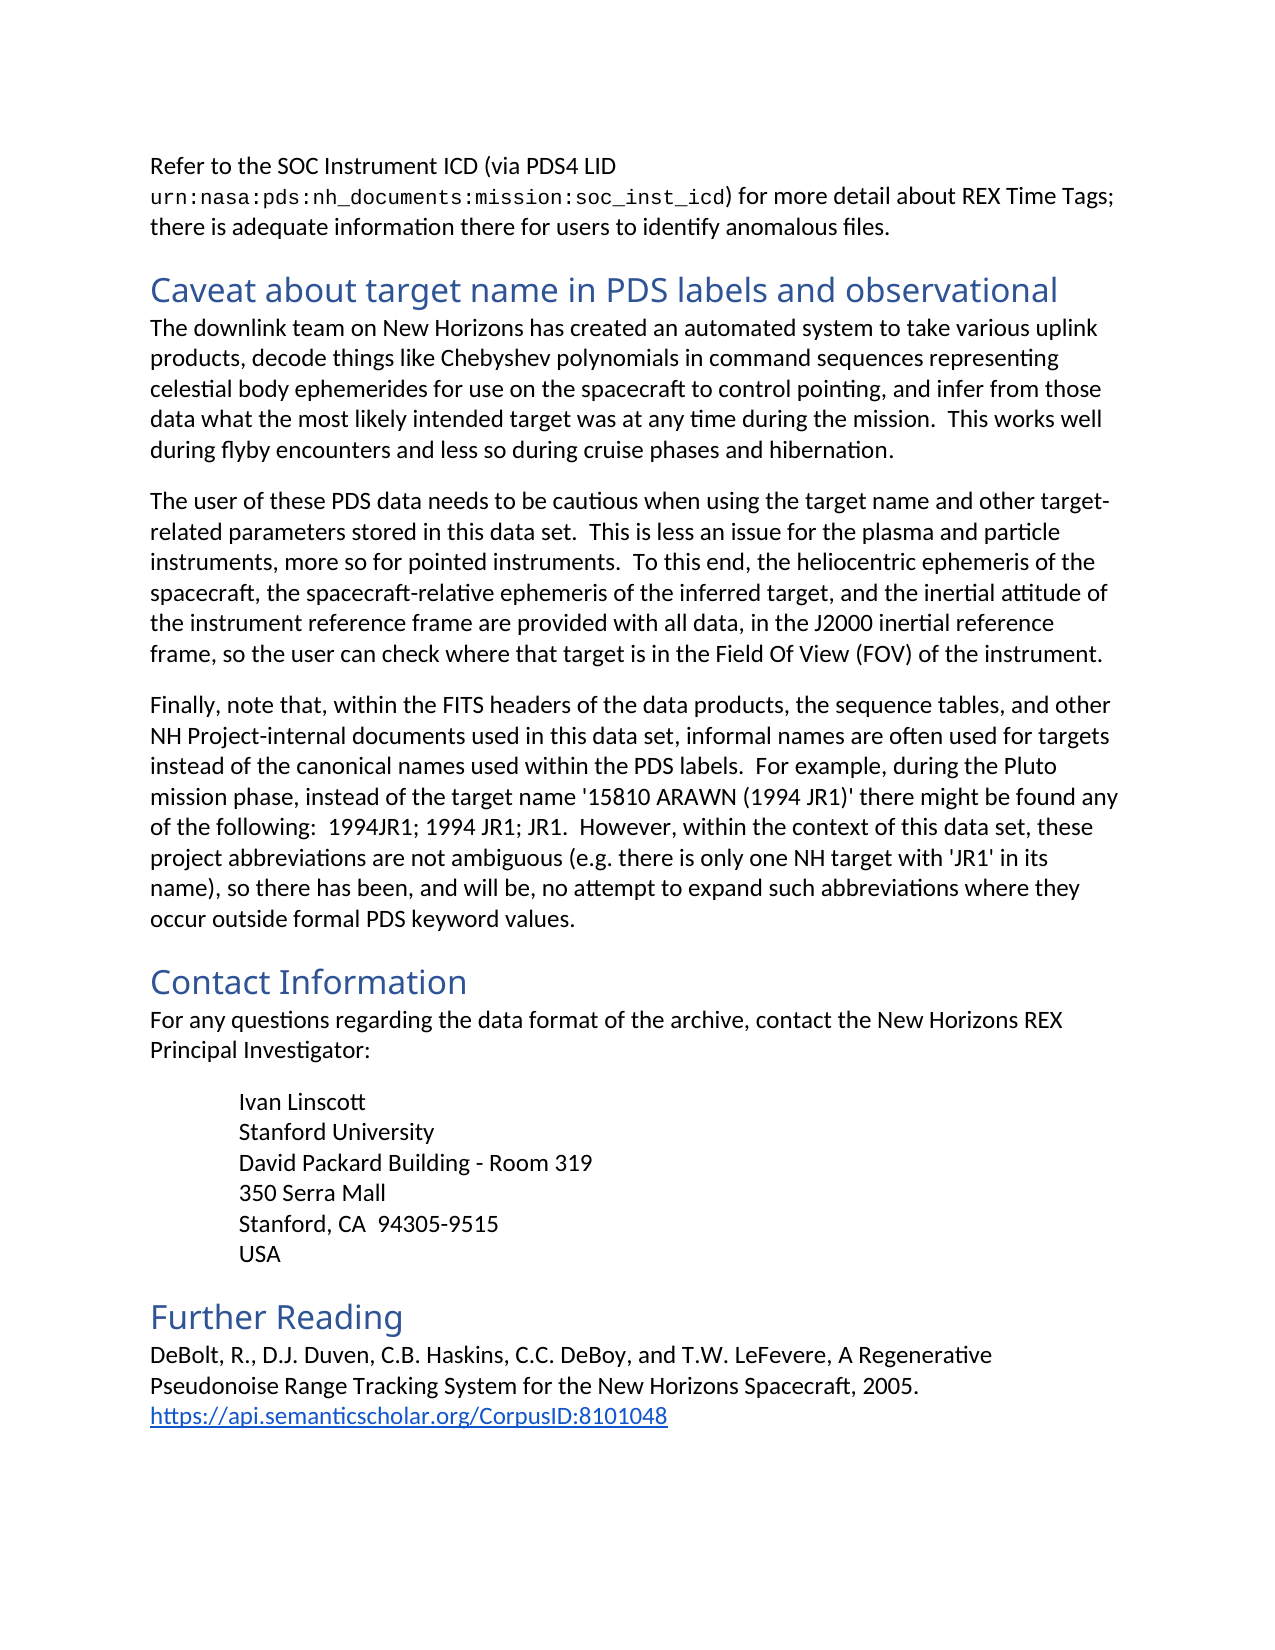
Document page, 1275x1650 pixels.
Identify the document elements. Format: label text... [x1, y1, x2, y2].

subtitle Caveat about target name in PDS labels and observational [150, 267, 1125, 312]
text DeBolt, R., D.J. Duven, C.B. Haskins, C.C. DeBoy, and T.W. LeFevere, A Regenerative Pseudonoise Range Tracking System for the New Horizons Spacecraft, 2005. https://api.semanticscholar.org/CorpusID:8101048 [150, 1339, 1125, 1431]
text Finally, note that, within the FITS headers of the data products, the sequence tables, and other NH Project-internal documents used in this data set, informal names are often used for targets instead of the canonical names used within the PDS labels. For example, during the Pluto mission phase, instead of the target name '15810 ARAWN (1994 JR1)' there might be found any of the following: 1994JR1; 1994 JR1; JR1. However, within the context of this data set, these project abbreviations are not ambiguous (e.g. there is only one NH target with 'JR1' in its name), so there has been, and will be, no attempt to expand such abbreviations where they occur outside formal PDS keyword values. [150, 689, 1125, 933]
subtitle Further Reading [150, 1294, 1125, 1339]
text Ivan Linscott Stanford University David Packard Building - Room 319 350 Serra Mall Stanford, CA 94305-9515 USA [239, 1086, 1125, 1269]
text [150, 150, 1125, 242]
text For any questions regarding the data format of the archive, contact the New Horizons REX Principal Investigator: [150, 1004, 1125, 1065]
subtitle Contact Information [150, 958, 1125, 1004]
text The downlink team on New Horizons has created an automated system to take various uplink products, decode things like Chebyshev polynomials in command sequences representing celestial body ephemerides for use on the spacecraft to control pointing, and infer from those data what the most likely intended target was at any time during the mission. This works well during flyby encounters and less so during cruise phases and hibernation. [150, 312, 1125, 464]
text The user of these PDS data needs to be cautious when using the target name and other target-related parameters stored in this data set. This is less an issue for the plasma and particle instruments, more so for pointed instruments. To this end, the heliocentric ephemeris of the spacecraft, the spacecraft-relative ephemeris of the inferred target, and the inertial attitude of the instrument reference frame are provided with all data, in the J2000 inertial reference frame, so the user can check where that target is in the Field Of View (FOV) of the instrument. [150, 485, 1125, 668]
